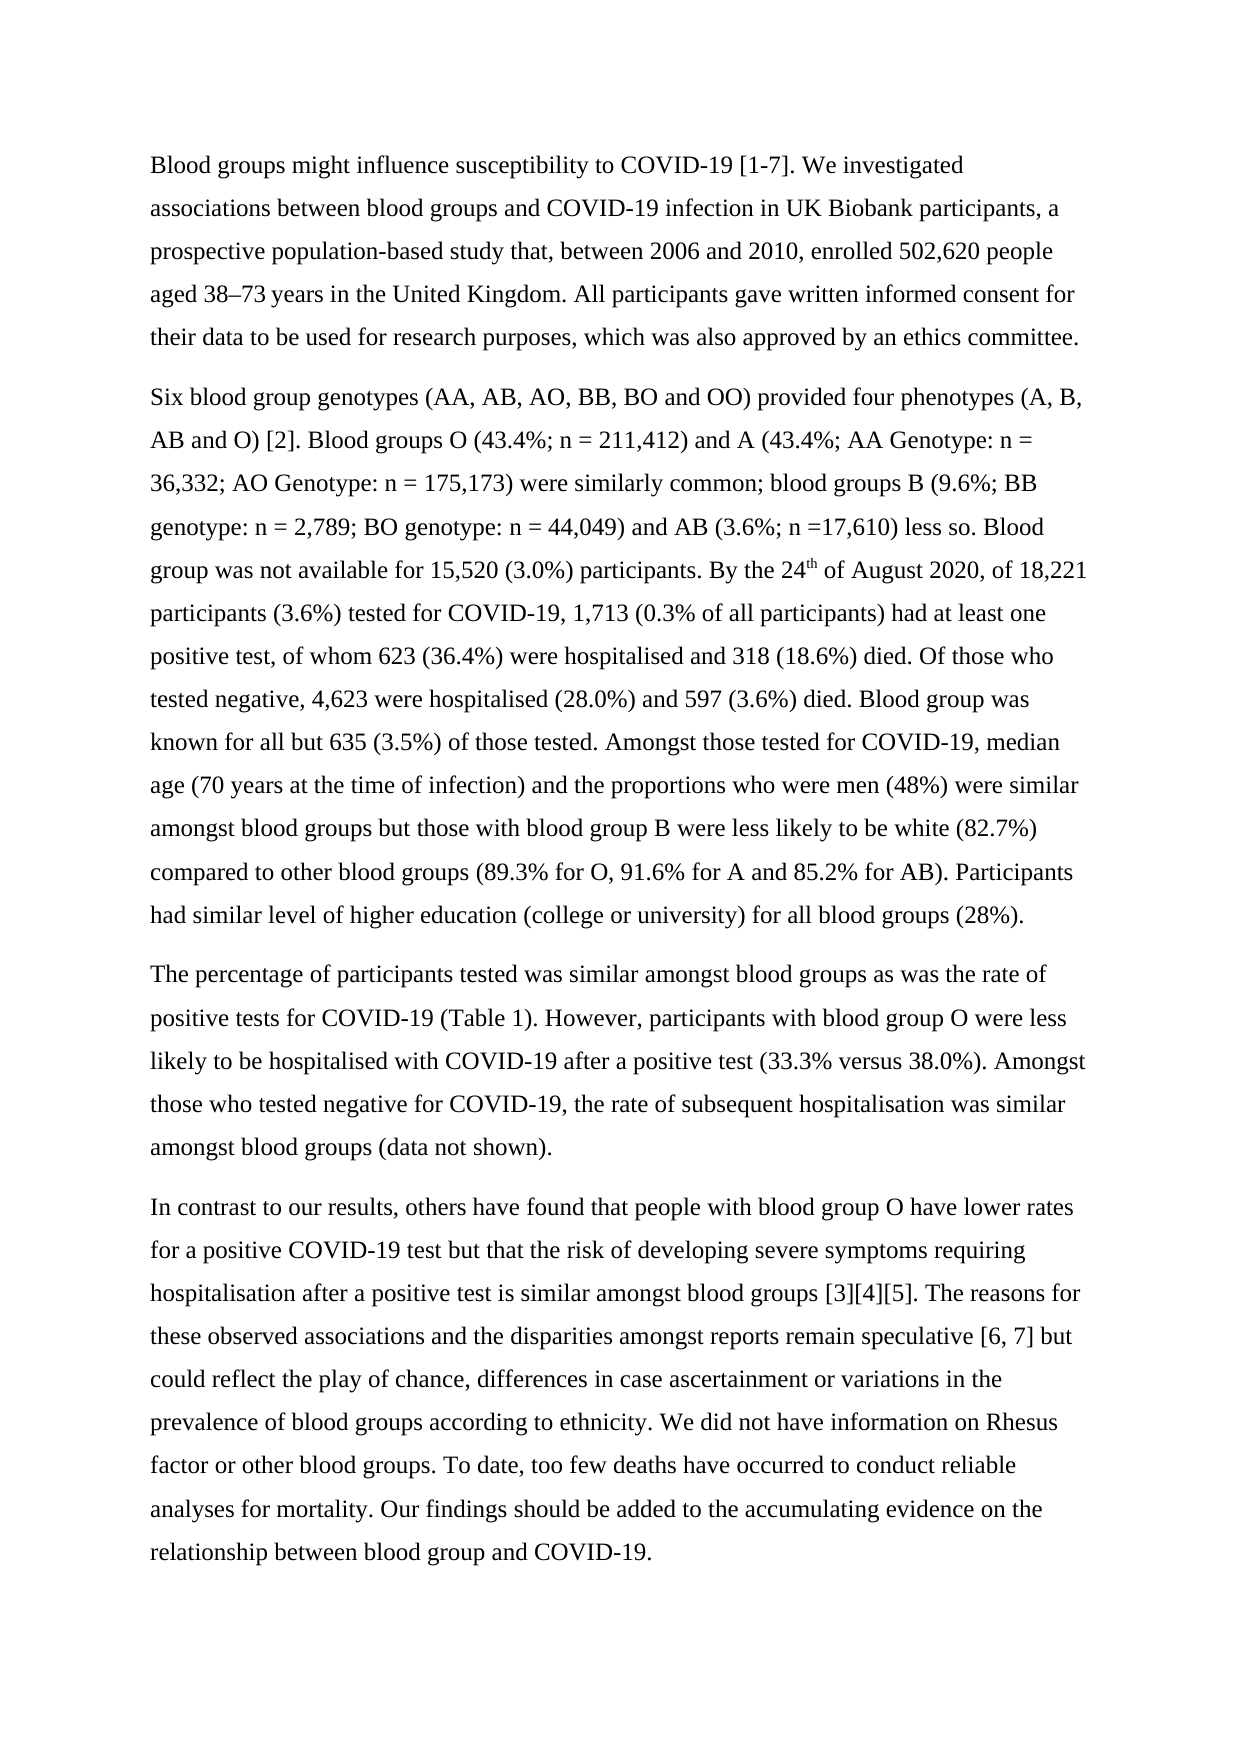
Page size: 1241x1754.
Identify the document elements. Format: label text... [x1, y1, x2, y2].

text The percentage of participants tested was similar amongst blood groups as was the rate of positive tests for COVID-19 (Table 1). However, participants with blood group O were less likely to be hospitalised with COVID-19 after a positive test (33.3% versus 38.0%). Amongst those who tested negative for COVID-19, the rate of subsequent hospitalisation was similar amongst blood groups (data not shown). [150, 959, 1090, 1161]
text Blood groups might influence susceptibility to COVID-19 [1-7]. We investigated associations between blood groups and COVID-19 infection in UK Biobank participants, a prospective population-based study that, between 2006 and 2010, enrolled 502,620 people aged 38–73 years in the United Kingdom. All participants gave written informed consent for their data to be used for research purposes, which was also approved by an ethics committee. [150, 150, 1090, 351]
text Six blood group genotypes (AA, AB, AO, BB, BO and OO) provided four phenotypes (A, B, AB and O) [2]. Blood groups O (43.4%; n = 211,412) and A (43.4%; AA Genotype: n = 36,332; AO Genotype: n = 175,173) were similarly common; blood groups B (9.6%; BB genotype: n = 2,789; BO genotype: n = 44,049) and AB (3.6%; n =17,610) less so. Blood group was not available for 15,520 (3.0%) participants. By the 24th of August 2020, of 18,221 participants (3.6%) tested for COVID-19, 1,713 (0.3% of all participants) had at least one positive test, of whom 623 (36.4%) were hospitalised and 318 (18.6%) died. Of those who tested negative, 4,623 were hospitalised (28.0%) and 597 (3.6%) died. Blood group was known for all but 635 (3.5%) of those tested. Amongst those tested for COVID-19, median age (70 years at the time of infection) and the proportions who were men (48%) were similar amongst blood groups but those with blood group B were less likely to be white (82.7%) compared to other blood groups (89.3% for O, 91.6% for A and 85.2% for AB). Participants had similar level of higher education (college or university) for all blood groups (28%). [150, 382, 1090, 928]
text In contrast to our results, others have found that people with blood group O have lower rates for a positive COVID-19 test but that the risk of developing severe symptoms requiring hospitalisation after a positive test is similar amongst blood groups [3][4][5]. The reasons for these observed associations and the disparities amongst reports remain speculative [6, 7] but could reflect the play of chance, differences in case ascertainment or variations in the prevalence of blood groups according to ethnicity. We did not have information on Rhesus factor or other blood groups. To date, too few deaths have occurred to conduct reliable analyses for mortality. Our findings should be added to the accumulating evidence on the relationship between blood group and COVID-19. [150, 1192, 1090, 1566]
